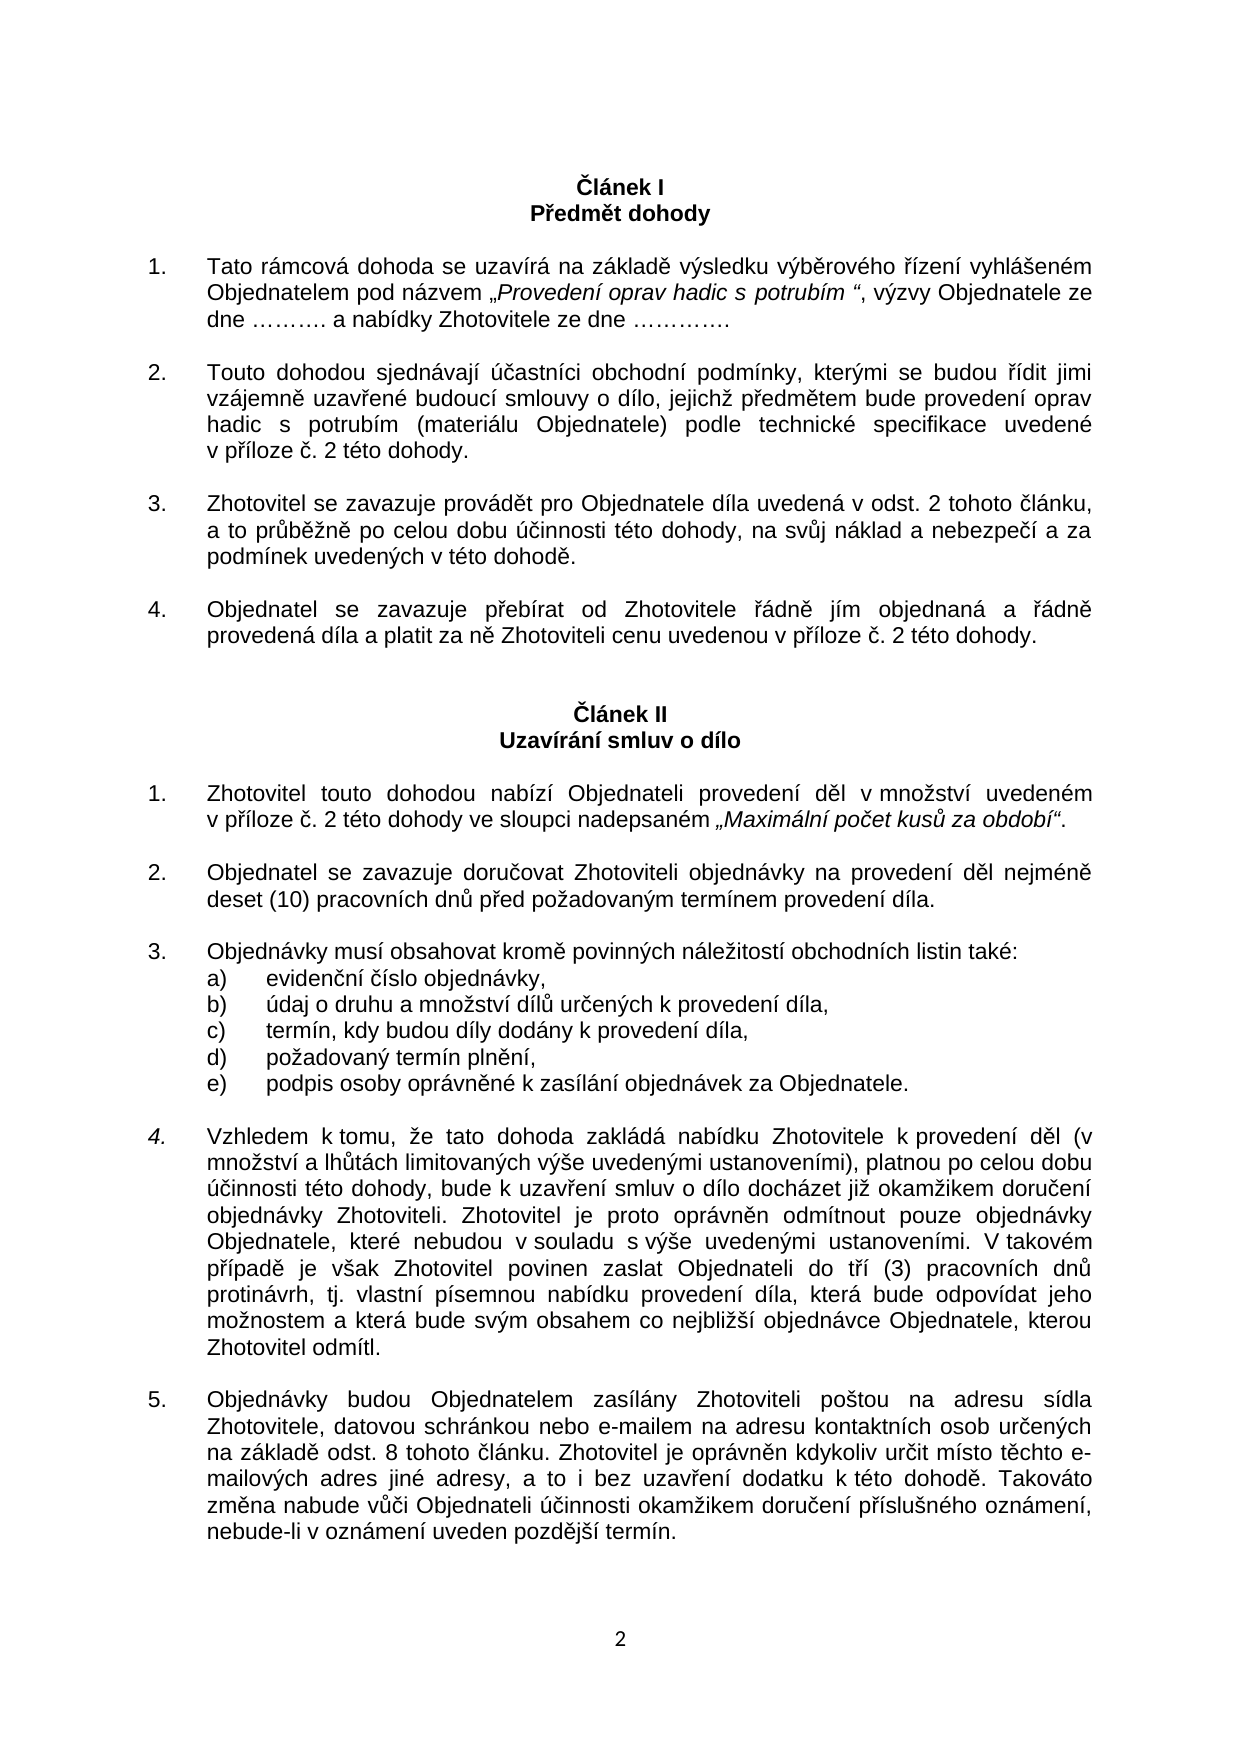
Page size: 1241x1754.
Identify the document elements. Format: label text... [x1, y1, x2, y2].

list Objednávky musí obsahovat kromě povinných náležitostí obchodních listin také: [148, 938, 1093, 964]
list Tato rámcová dohoda se uzavírá na základě výsledku výběrového řízení vyhlášeném Objednatelem pod názvem „Provedení oprav hadic s potrubím “, výzvy Objednatele ze dne ………. a nabídky Zhotovitele ze dne …………. [148, 253, 1093, 332]
list podpis osoby oprávněné k zasílání objednávek za Objednatele. [207, 1070, 1093, 1096]
list evidenční číslo objednávky, [207, 964, 1093, 991]
list požadovaný termín plnění, [207, 1044, 1093, 1070]
list Touto dohodou sjednávají účastníci obchodní podmínky, kterými se budou řídit jimi vzájemně uzavřené budoucí smlouvy o dílo, jejichž předmětem bude provedení oprav hadic s potrubím (materiálu Objednatele) podle technické specifikace uvedené v příloze č. 2 této dohody. [148, 358, 1093, 464]
list Zhotovitel touto dohodou nabízí Objednateli provedení děl v množství uvedeném v příloze č. 2 této dohody ve sloupci nadepsaném „Maximální počet kusů za období“. [148, 780, 1093, 833]
list Objednávky budou Objednatelem zasílány Zhotoviteli poštou na adresu sídla Zhotovitele, datovou schránkou nebo e-mailem na adresu kontaktních osob určených na základě odst. 8 tohoto článku. Zhotovitel je oprávněn kdykoliv určit místo těchto e-mailových adres jiné adresy, a to i bez uzavření dodatku k této dohodě. Takováto změna nabude vůči Objednateli účinnosti okamžikem doručení příslušného oznámení, nebude-li v oznámení uveden pozdější termín. [148, 1386, 1093, 1544]
list údaj o druhu a množství dílů určených k provedení díla, [207, 991, 1093, 1017]
list Zhotovitel se zavazuje provádět pro Objednatele díla uvedená v odst. 2 tohoto článku, a to průběžně po celou dobu účinnosti této dohody, na svůj náklad a nebezpečí a za podmínek uvedených v této dohodě. [148, 490, 1093, 569]
list Objednatel se zavazuje doručovat Zhotoviteli objednávky na provedení děl nejméně deset (10) pracovních dnů před požadovaným termínem provedení díla. [148, 859, 1093, 912]
text Předmět dohody [148, 200, 1093, 227]
text Článek I [148, 174, 1093, 200]
list termín, kdy budou díly dodány k provedení díla, [207, 1017, 1093, 1044]
text Článek II [148, 701, 1093, 727]
list Objednatel se zavazuje přebírat od Zhotovitele řádně jím objednaná a řádně provedená díla a platit za ně Zhotoviteli cenu uvedenou v příloze č. 2 této dohody. [148, 596, 1093, 648]
text Uzavírání smluv o dílo [148, 727, 1093, 754]
list Vzhledem k tomu, že tato dohoda zakládá nabídku Zhotovitele k provedení děl (v množství a lhůtách limitovaných výše uvedenými ustanoveními), platnou po celou dobu účinnosti této dohody, bude k uzavření smluv o dílo docházet již okamžikem doručení objednávky Zhotoviteli. Zhotovitel je proto oprávněn odmítnout pouze objednávky Objednatele, které nebudou v souladu s výše uvedenými ustanoveními. V takovém případě je však Zhotovitel povinen zaslat Objednateli do tří (3) pracovních dnů protinávrh, tj. vlastní písemnou nabídku provedení díla, která bude odpovídat jeho možnostem a která bude svým obsahem co nejbližší objednávce Objednatele, kterou Zhotovitel odmítl. [148, 1123, 1093, 1360]
